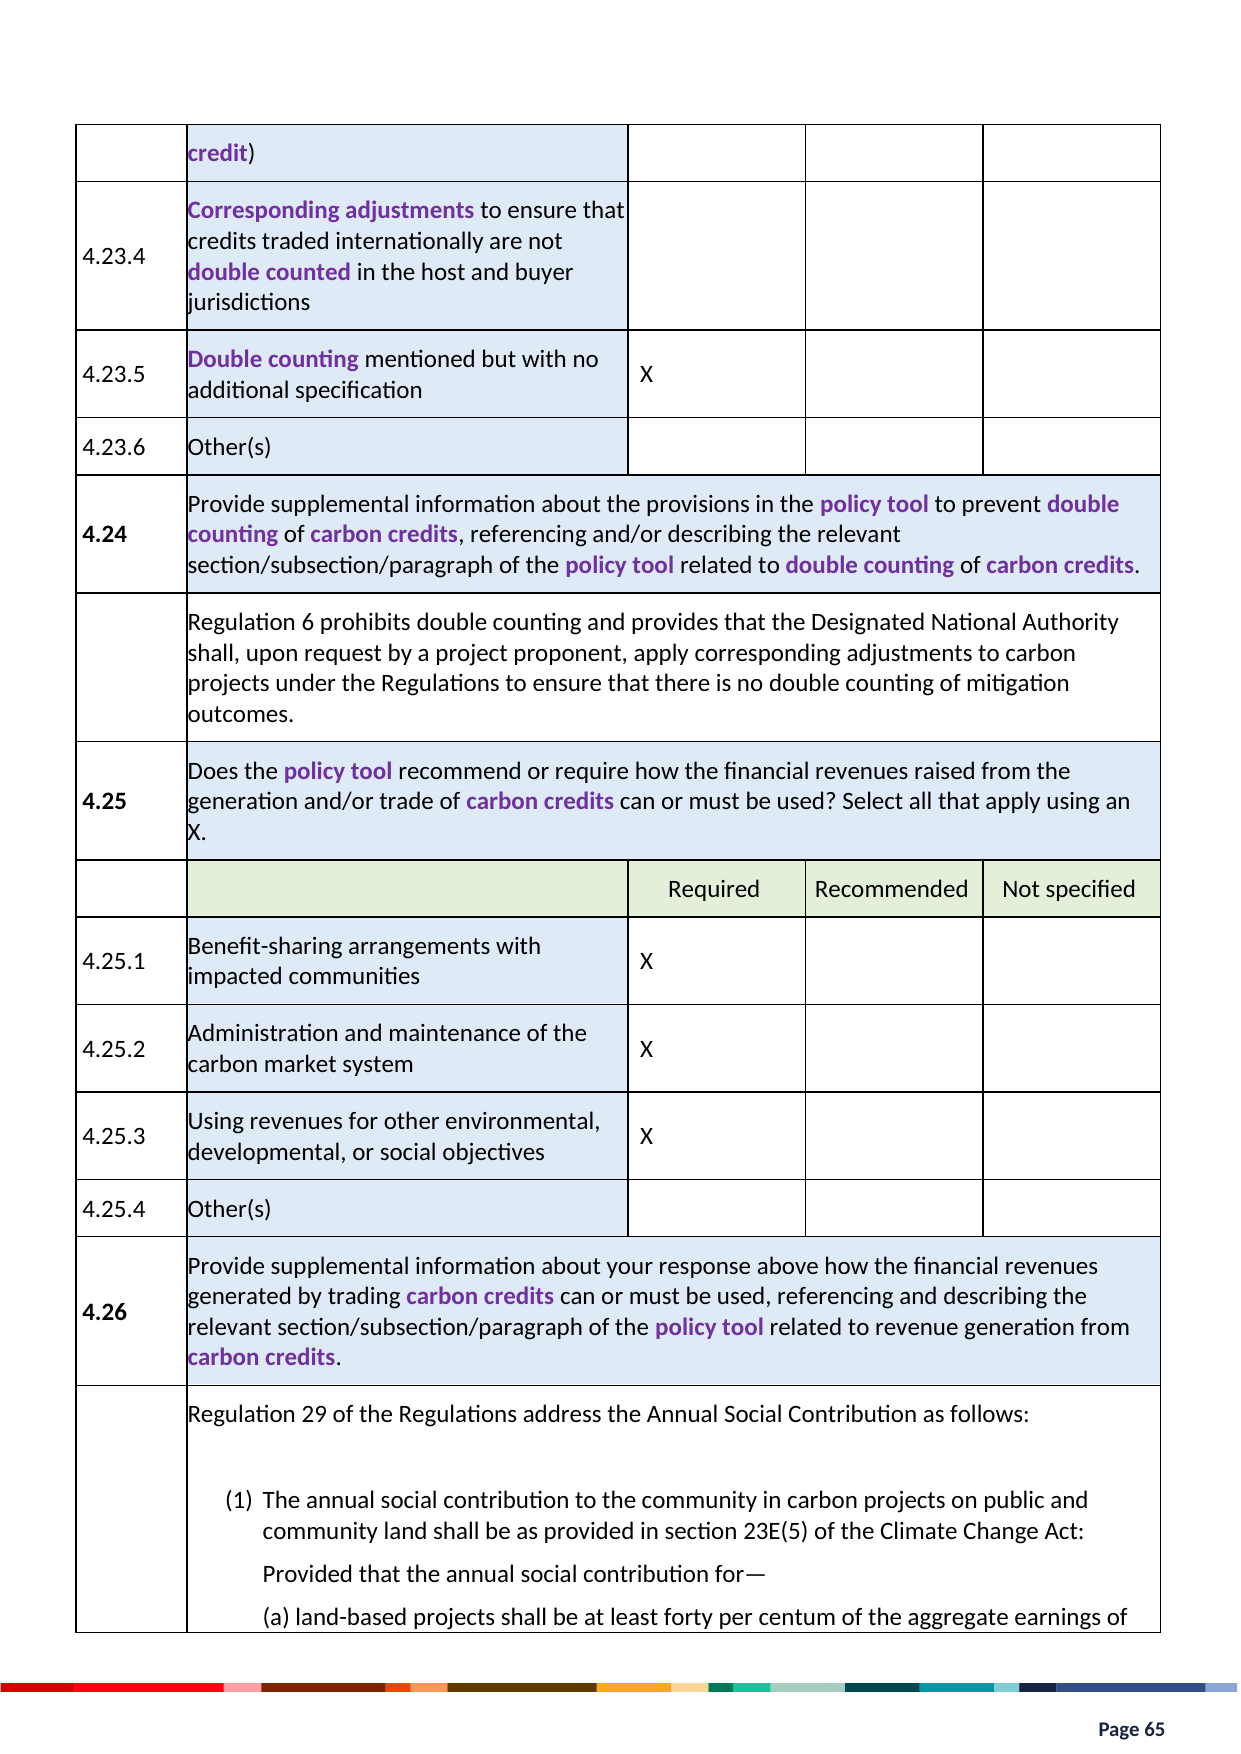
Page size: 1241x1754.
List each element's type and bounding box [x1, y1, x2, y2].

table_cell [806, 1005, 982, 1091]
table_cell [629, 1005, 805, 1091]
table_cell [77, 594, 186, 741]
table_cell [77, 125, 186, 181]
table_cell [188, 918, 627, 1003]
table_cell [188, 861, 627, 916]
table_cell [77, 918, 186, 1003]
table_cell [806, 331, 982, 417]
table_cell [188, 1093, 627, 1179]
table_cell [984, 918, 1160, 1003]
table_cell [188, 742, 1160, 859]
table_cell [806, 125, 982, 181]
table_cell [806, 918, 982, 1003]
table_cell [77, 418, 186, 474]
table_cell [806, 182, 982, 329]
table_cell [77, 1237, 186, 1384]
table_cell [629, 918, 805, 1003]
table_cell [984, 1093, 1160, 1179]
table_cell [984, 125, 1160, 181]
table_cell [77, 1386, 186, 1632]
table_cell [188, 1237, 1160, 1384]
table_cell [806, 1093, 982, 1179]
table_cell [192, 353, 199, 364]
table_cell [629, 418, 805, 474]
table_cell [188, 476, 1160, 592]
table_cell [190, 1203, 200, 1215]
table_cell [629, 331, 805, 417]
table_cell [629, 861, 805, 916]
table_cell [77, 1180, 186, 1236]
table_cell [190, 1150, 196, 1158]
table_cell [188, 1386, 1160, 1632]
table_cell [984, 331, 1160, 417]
picture [0, 1683, 1236, 1692]
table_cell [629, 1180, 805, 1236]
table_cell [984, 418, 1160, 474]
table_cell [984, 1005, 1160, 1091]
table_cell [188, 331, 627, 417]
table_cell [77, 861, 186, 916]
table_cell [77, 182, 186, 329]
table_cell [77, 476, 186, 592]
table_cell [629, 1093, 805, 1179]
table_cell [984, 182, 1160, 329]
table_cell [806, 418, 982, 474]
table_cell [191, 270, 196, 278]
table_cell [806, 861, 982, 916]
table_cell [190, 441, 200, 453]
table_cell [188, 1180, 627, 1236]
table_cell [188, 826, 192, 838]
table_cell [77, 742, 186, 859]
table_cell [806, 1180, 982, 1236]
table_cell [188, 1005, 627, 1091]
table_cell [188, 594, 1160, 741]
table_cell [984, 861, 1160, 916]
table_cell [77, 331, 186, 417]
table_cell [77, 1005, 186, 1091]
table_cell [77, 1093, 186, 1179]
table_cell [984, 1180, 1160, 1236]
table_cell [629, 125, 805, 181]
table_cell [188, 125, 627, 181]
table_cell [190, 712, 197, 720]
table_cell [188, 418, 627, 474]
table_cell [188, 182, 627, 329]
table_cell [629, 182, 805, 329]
